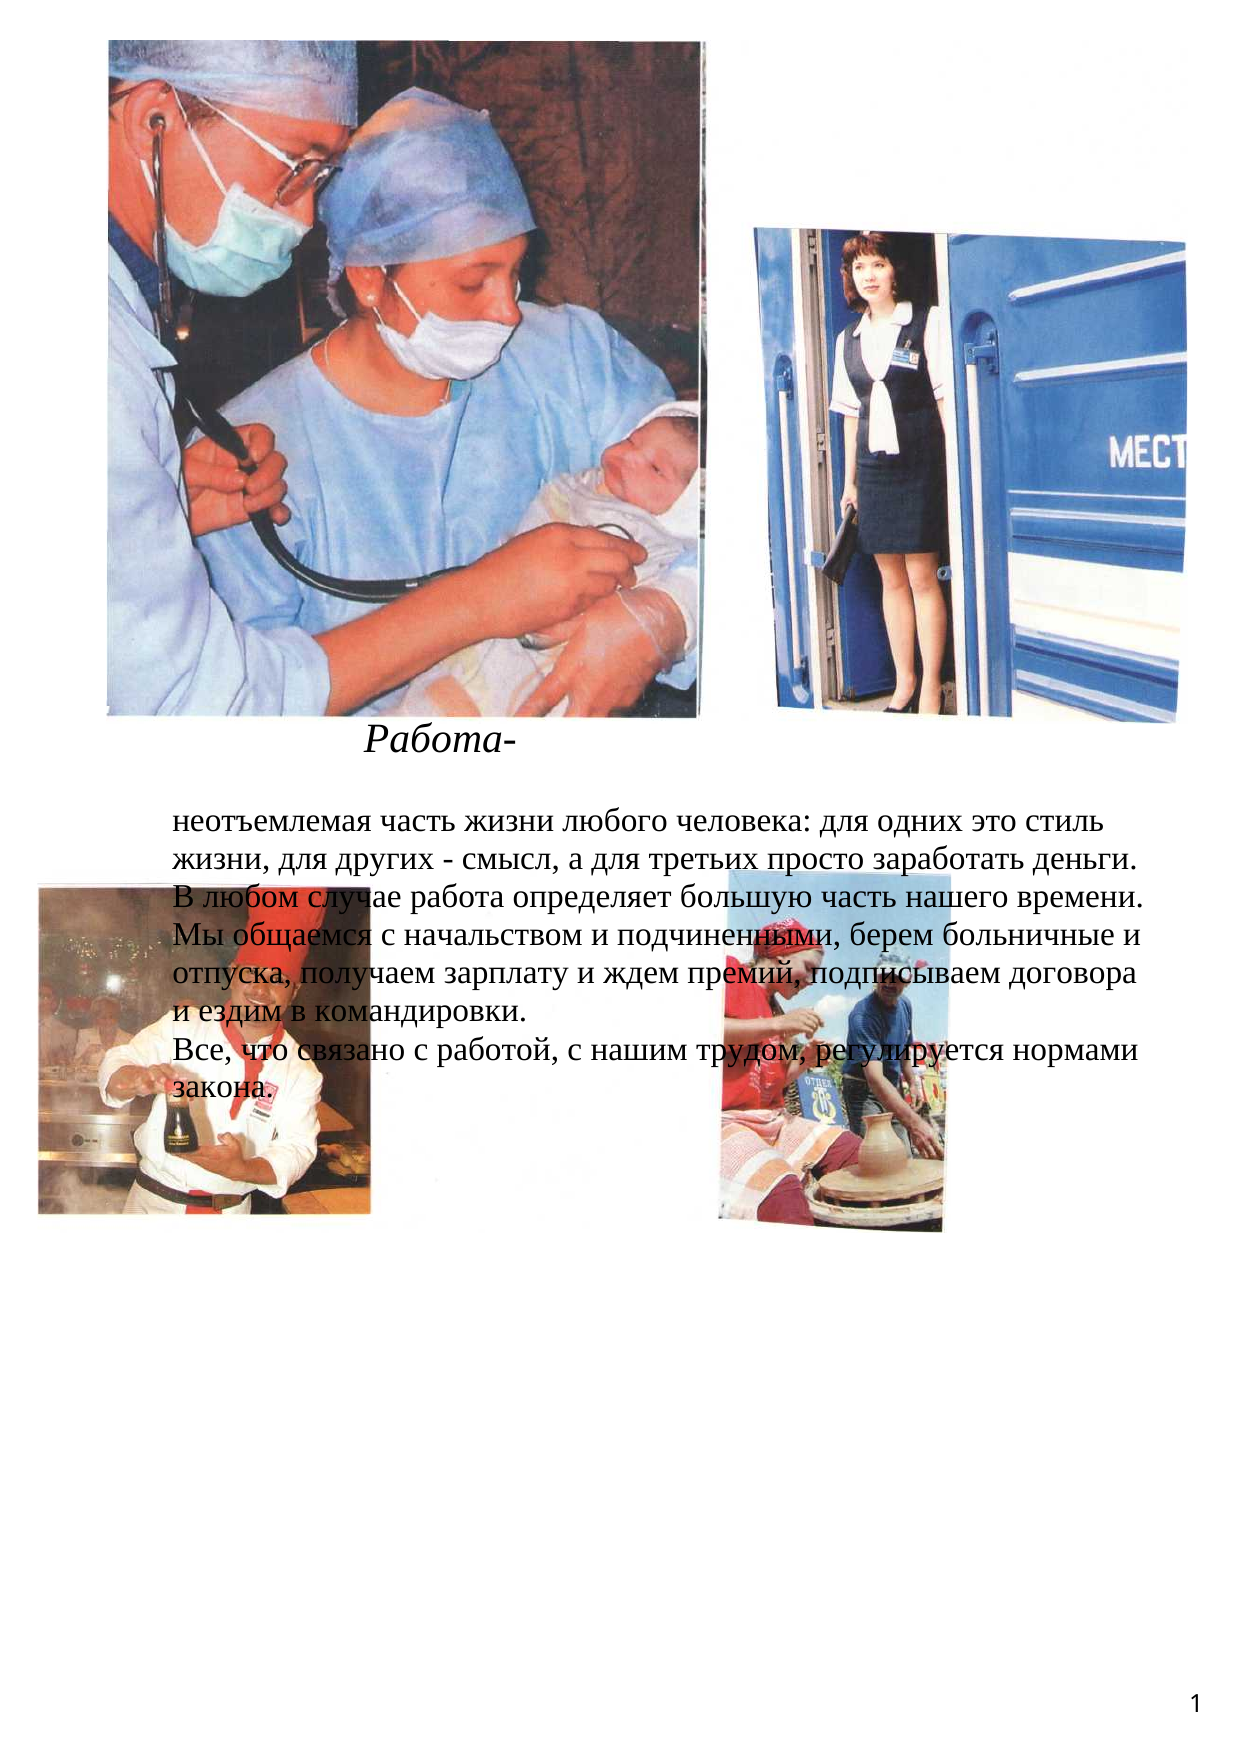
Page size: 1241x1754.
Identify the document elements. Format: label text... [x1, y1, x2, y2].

text Работа- [364, 719, 1147, 761]
text неотъемлемая часть жизни любого человека: для одних это стиль жизни, для других - смысл, а для третьих просто заработать деньги. В любом случае работа определяет большую часть нашего времени. Мы общаемся с начальством и подчиненными, берем больничные и отпуска, получаем зарплату и ждем премий, подписываем договора и ездим в командировки. [172, 801, 1147, 1029]
text Все, что связано с работой, с нашим трудом, регулируется нормами закона. [172, 1029, 1147, 1106]
picture [37, 869, 952, 1233]
picture [106, 40, 1188, 724]
